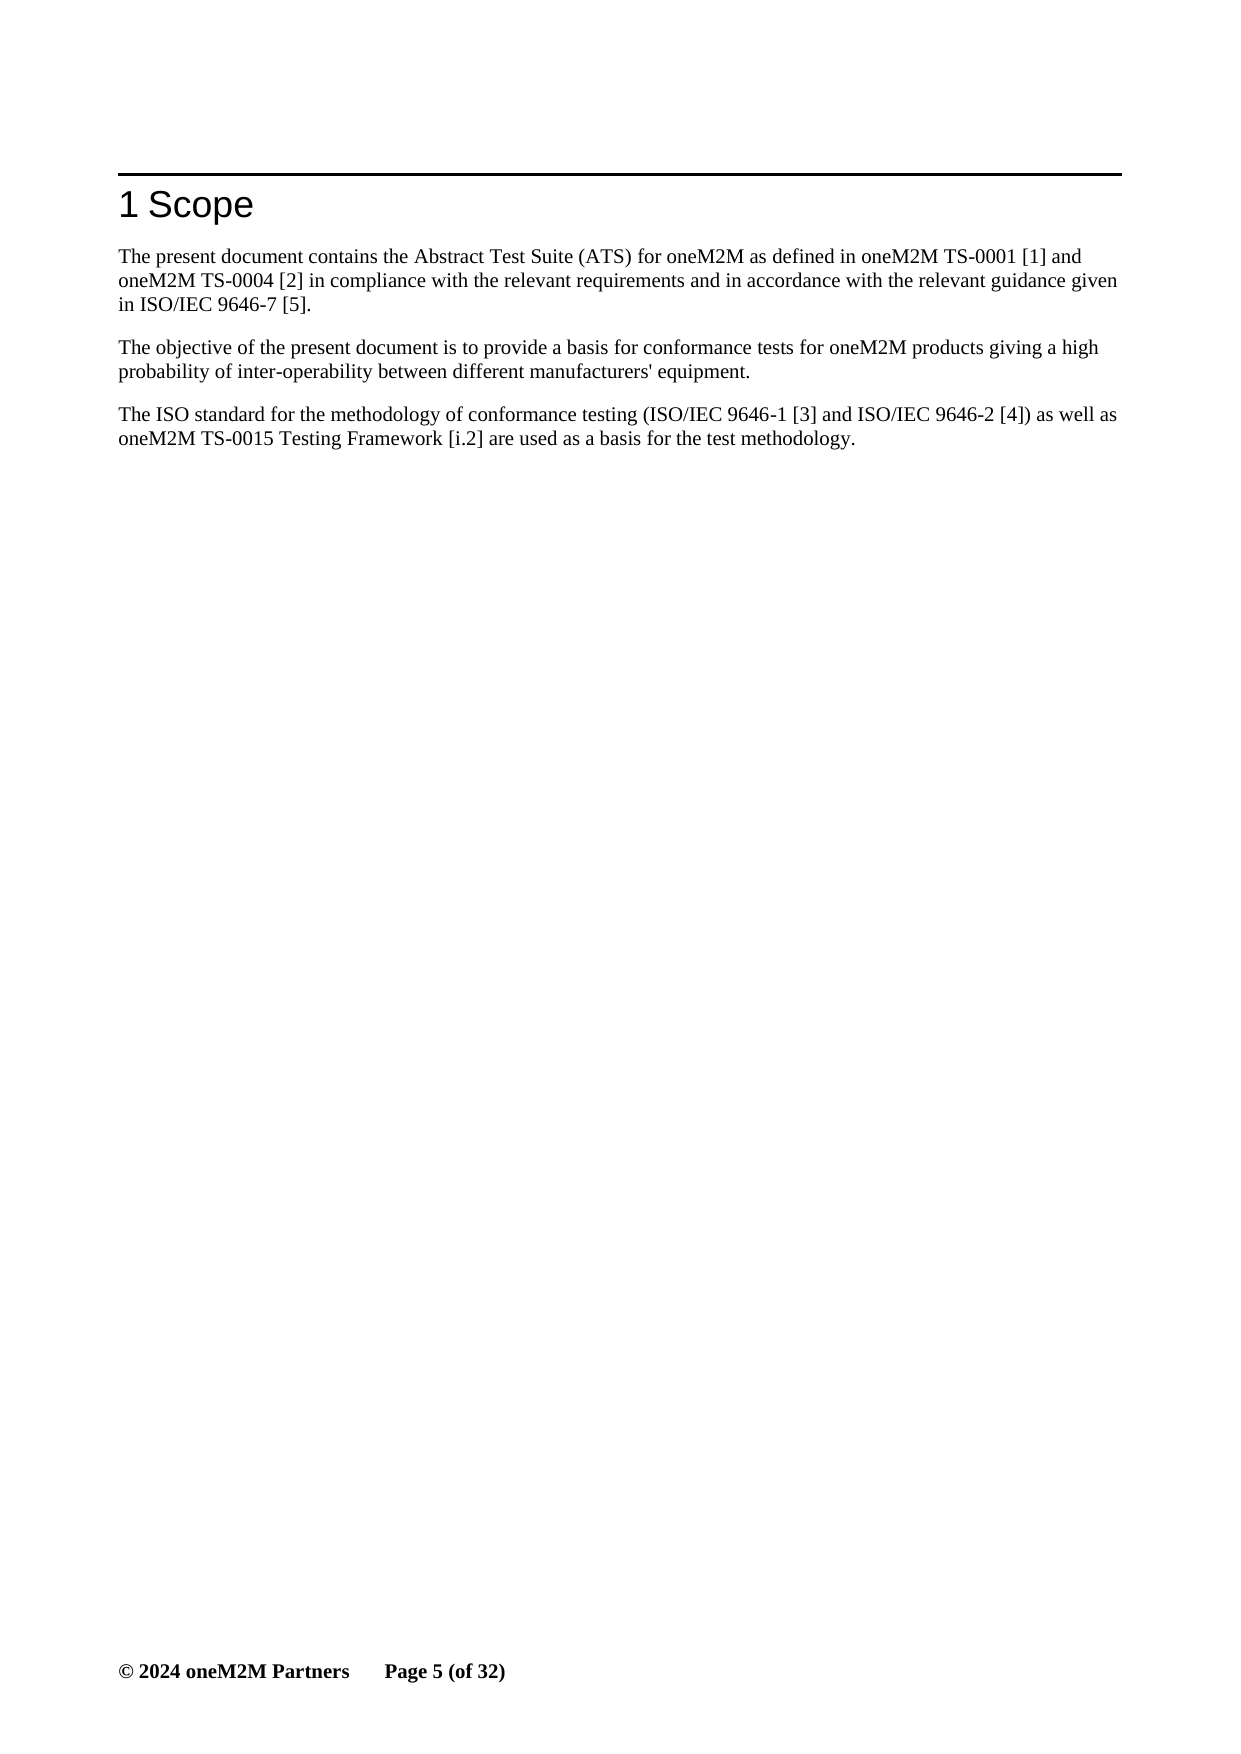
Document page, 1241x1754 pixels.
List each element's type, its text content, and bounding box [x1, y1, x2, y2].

text The ISO standard for the methodology of conformance testing (ISO/IEC 9646-1 [3] and ISO/IEC 9646-2 [4]) as well as oneM2M TS-0015 Testing Framework [i.2] are used as a basis for the test methodology. [118, 402, 1122, 450]
text The objective of the present document is to provide a basis for conformance tests for oneM2M products giving a high probability of inter-operability between different manufacturers' equipment. [118, 335, 1122, 383]
subtitle 1 Scope [118, 176, 1122, 225]
text The present document contains the Abstract Test Suite (ATS) for oneM2M as defined in oneM2M TS-0001 [1] and oneM2M TS-0004 [2] in compliance with the relevant requirements and in accordance with the relevant guidance given in ISO/IEC 9646-7 [5]. [118, 244, 1122, 316]
